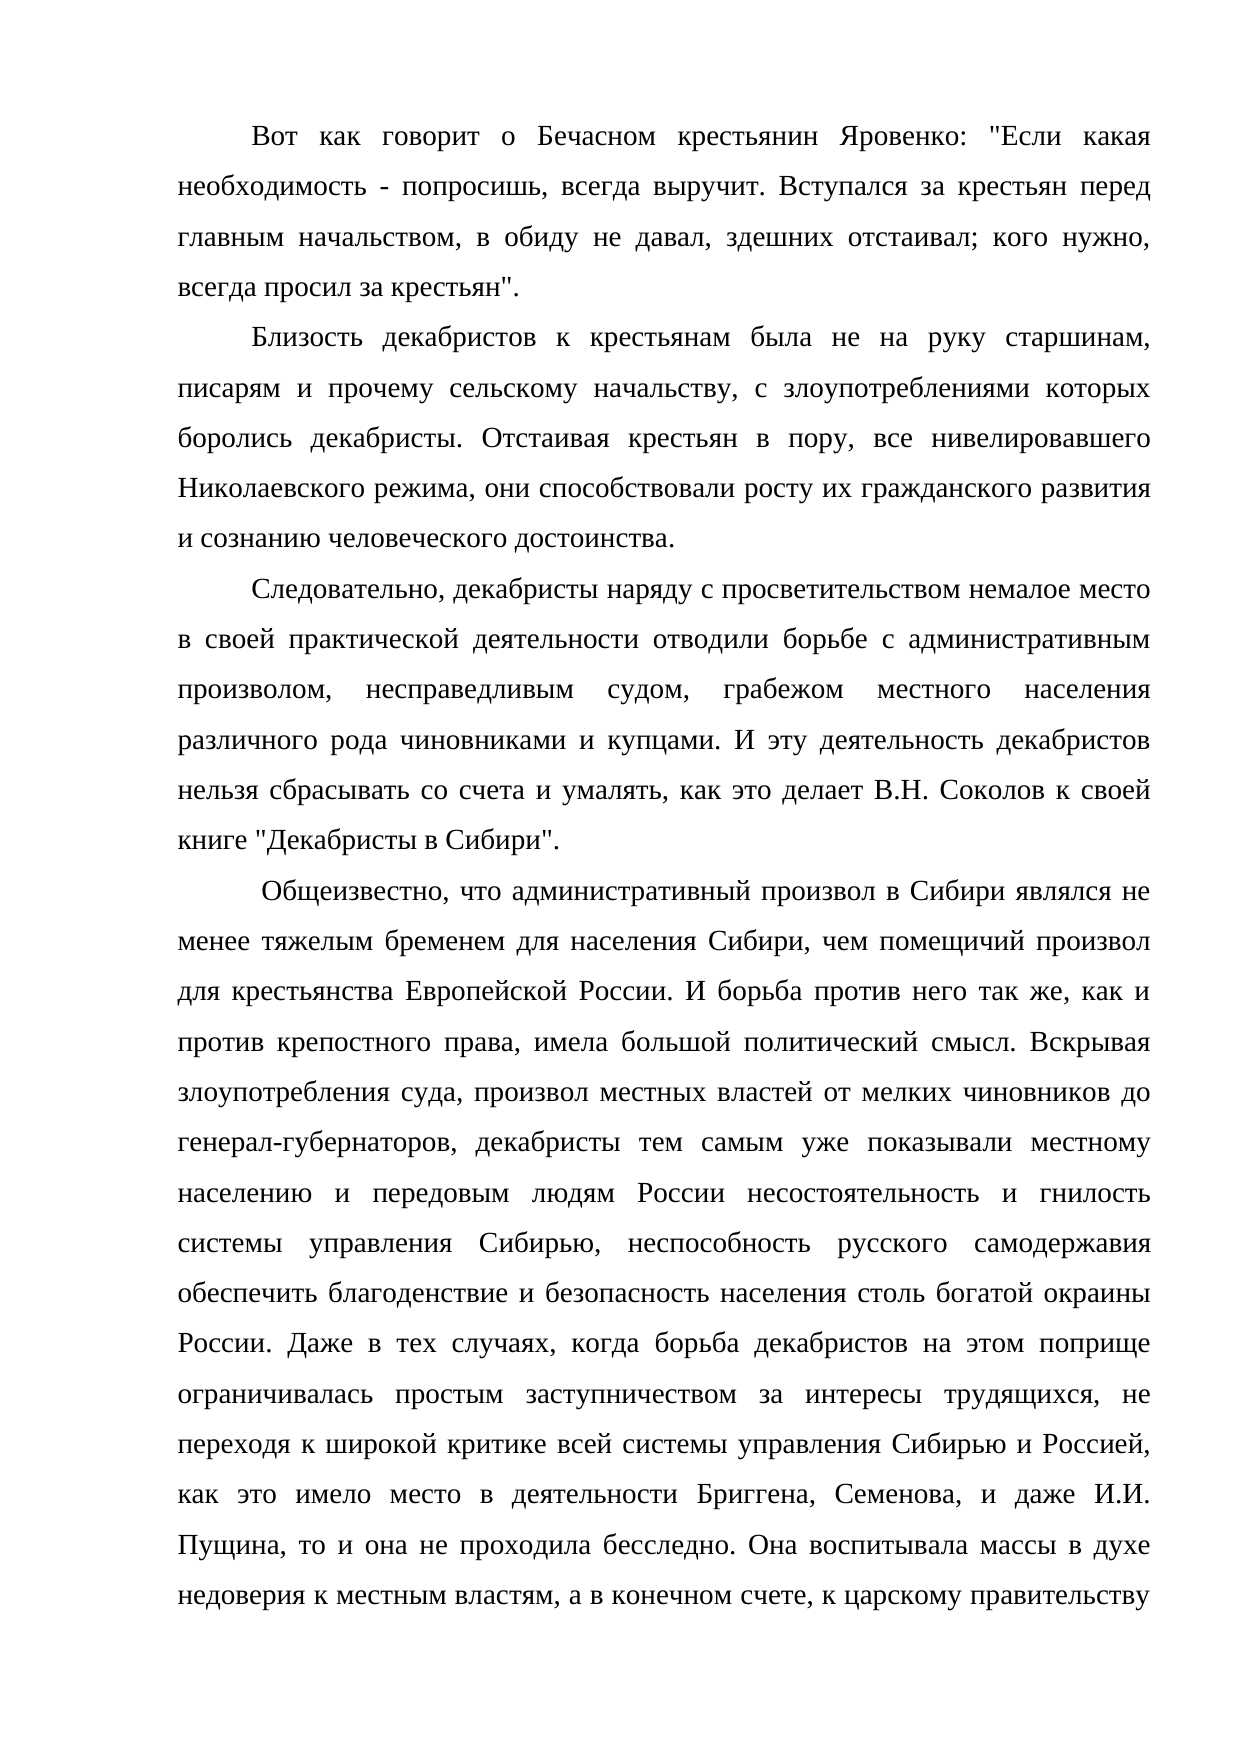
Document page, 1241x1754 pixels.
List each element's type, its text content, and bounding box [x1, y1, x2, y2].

text Близость декабристов к крестьянам была не на руку старшинам, писарям и прочему сельскому начальству, с злоупотреблениями которых боролись декабристы. Отстаивая крестьян в пору, все нивелировавшего Николаевского режима, они способствовали росту их гражданского развития и сознанию человеческого достоинства. [177, 319, 1152, 554]
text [177, 873, 1152, 1611]
text Вот как говорит о Бечасном крестьянин Яровенко: "Если какая необходимость - попросишь, всегда выручит. Вступался за крестьян перед главным начальством, в обиду не давал, здешних отстаивал; кого нужно, всегда просил за крестьян". [177, 118, 1152, 303]
text Следовательно, декабристы наряду с просветительством немалое место в своей практической деятельности отводили борьбе с административным произволом, несправедливым судом, грабежом местного населения различного рода чиновниками и купцами. И эту деятельность декабристов нельзя сбрасывать со счета и умалять, как это делает В.Н. Соколов к своей книге "Декабристы в Сибири". [177, 571, 1152, 856]
